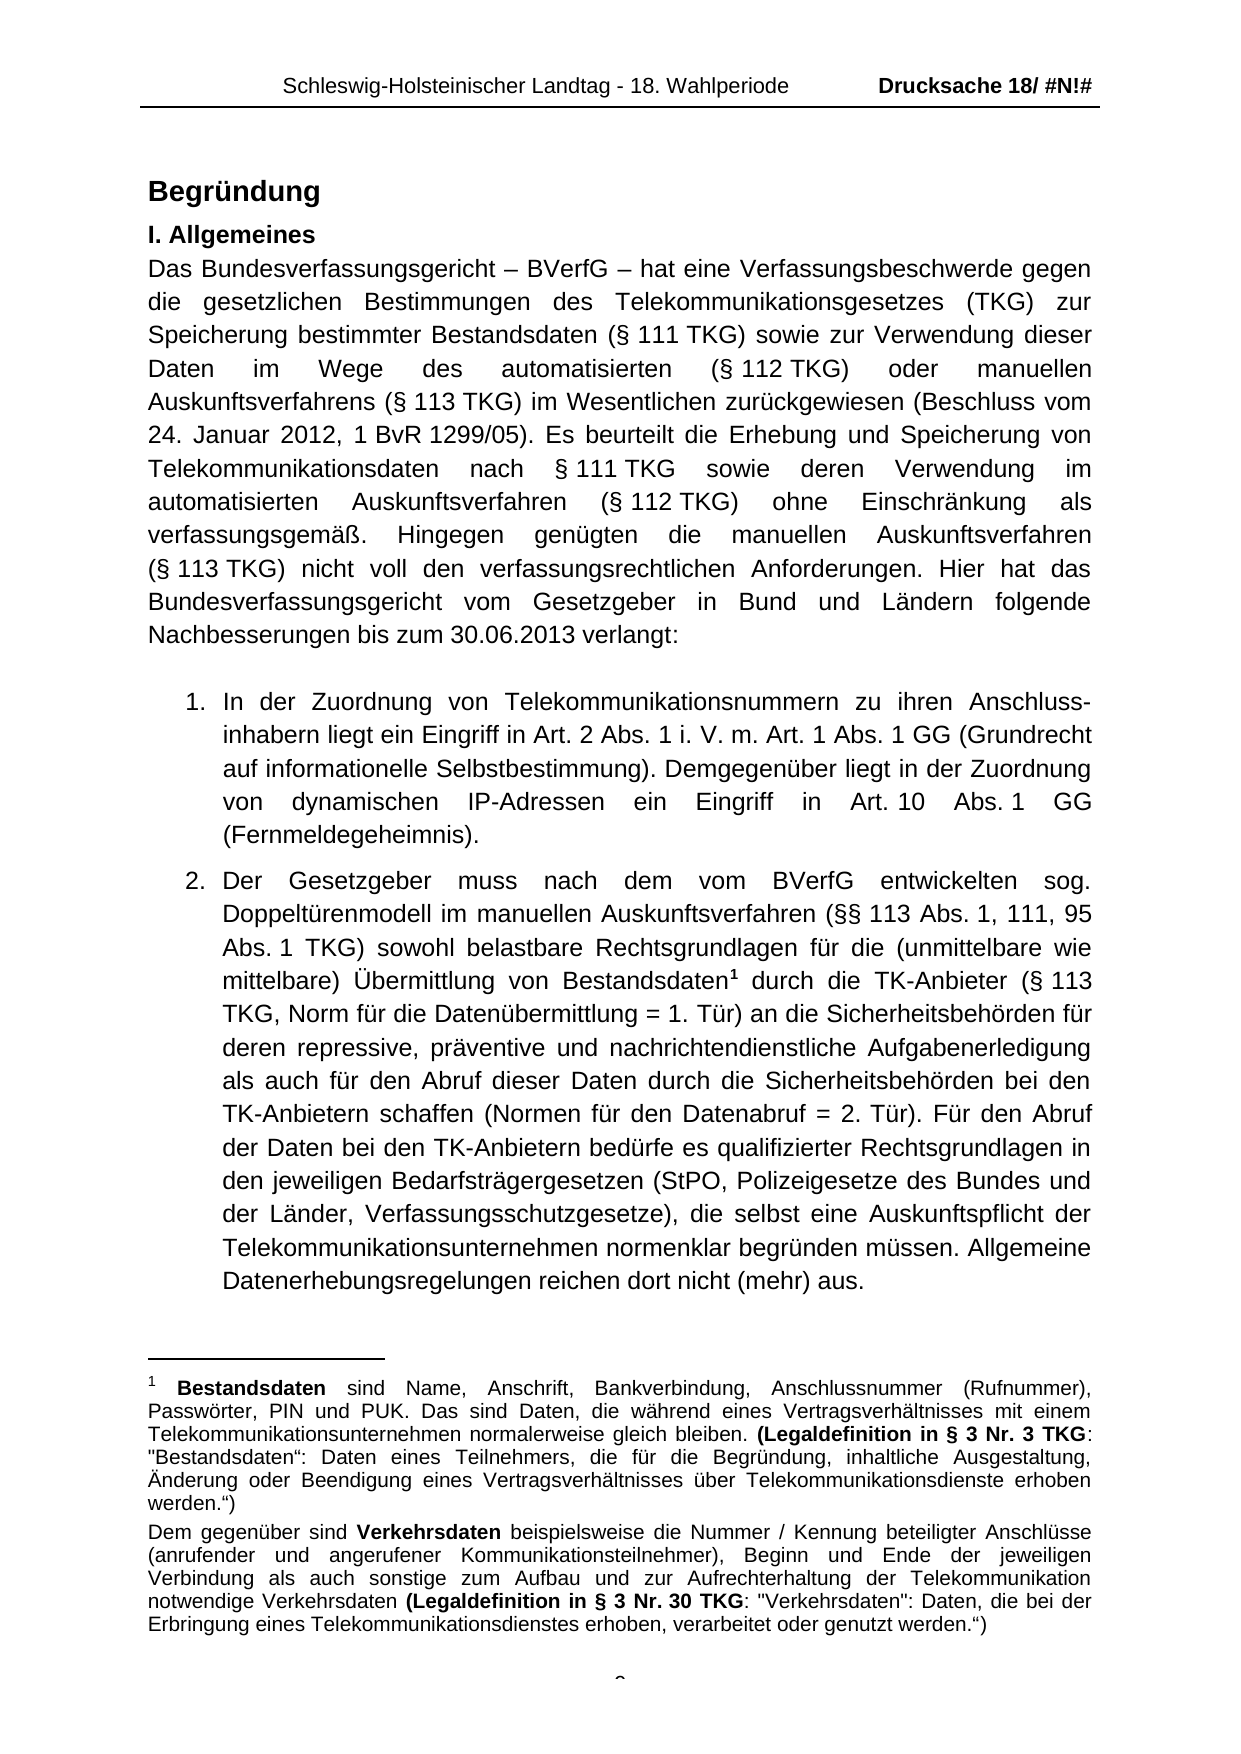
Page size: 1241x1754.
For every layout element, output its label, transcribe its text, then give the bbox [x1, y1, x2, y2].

list Der Gesetzgeber muss nach dem vom BVerfG entwickelten sog. Doppeltürenmodell im manuellen Auskunftsverfahren (§§ 113 Abs. 1, 111, 95 Abs. 1 TKG) sowohl belastbare Rechtsgrundlagen für die (unmittelbare wie mittelbare) Übermittlung von Bestandsdaten durch die TK-Anbieter (§ 113 TKG, Norm für die Datenübermittlung = 1. Tür) an die Sicherheitsbehörden für deren repressive, präventive und nachrichtendienstliche Aufgabenerledigung als auch für den Abruf dieser Daten durch die Sicherheitsbehörden bei den TK-Anbietern schaffen (Normen für den Datenabruf = 2. Tür). Für den Abruf der Daten bei den TK-Anbietern bedürfe es qualifizierter Rechtsgrundlagen in den jeweiligen Bedarfsträgergesetzen (StPO, Polizeigesetze des Bundes und der Länder, Verfassungsschutzgesetze), die selbst eine Auskunftspflicht der Telekommunikationsunternehmen normenklar begründen müssen. Allgemeine Datenerhebungsregelungen reichen dort nicht (mehr) aus. [185, 862, 1092, 1295]
text Begründung [148, 174, 1092, 208]
text Das Bundesverfassungsgericht – BVerfG – hat eine Verfassungsbeschwerde gegen die gesetzlichen Bestimmungen des Telekommunikationsgesetzes (TKG) zur Speicherung bestimmter Bestandsdaten (§ 111 TKG) sowie zur Verwendung dieser Daten im Wege des automatisierten (§ 112 TKG) oder manuellen Auskunftsverfahrens (§ 113 TKG) im Wesentlichen zurückgewiesen (Beschluss vom 24. Januar 2012, 1 BvR 1299/05). Es beurteilt die Erhebung und Speicherung von Telekommunikationsdaten nach § 111 TKG sowie deren Verwendung im automatisierten Auskunftsverfahren (§ 112 TKG) ohne Einschränkung als verfassungsgemäß. Hingegen genügten die manuellen Auskunftsverfahren (§ 113 TKG) nicht voll den verfassungsrechtlichen Anforderungen. Hier hat das Bundesverfassungsgericht vom Gesetzgeber in Bund und Ländern folgende Nachbesserungen bis zum 30.06.2013 verlangt: [148, 249, 1092, 649]
text I. Allgemeines [148, 220, 1092, 249]
list In der Zuordnung von Telekommunikationsnummern zu ihren Anschluss-inhabern liegt ein Eingriff in Art. 2 Abs. 1 i. V. m. Art. 1 Abs. 1 GG (Grundrecht auf informationelle Selbstbestimmung). Demgegenüber liegt in der Zuordnung von dynamischen IP-Adressen ein Eingriff in Art. 10 Abs. 1 GG (Fernmeldegeheimnis). [185, 682, 1092, 849]
